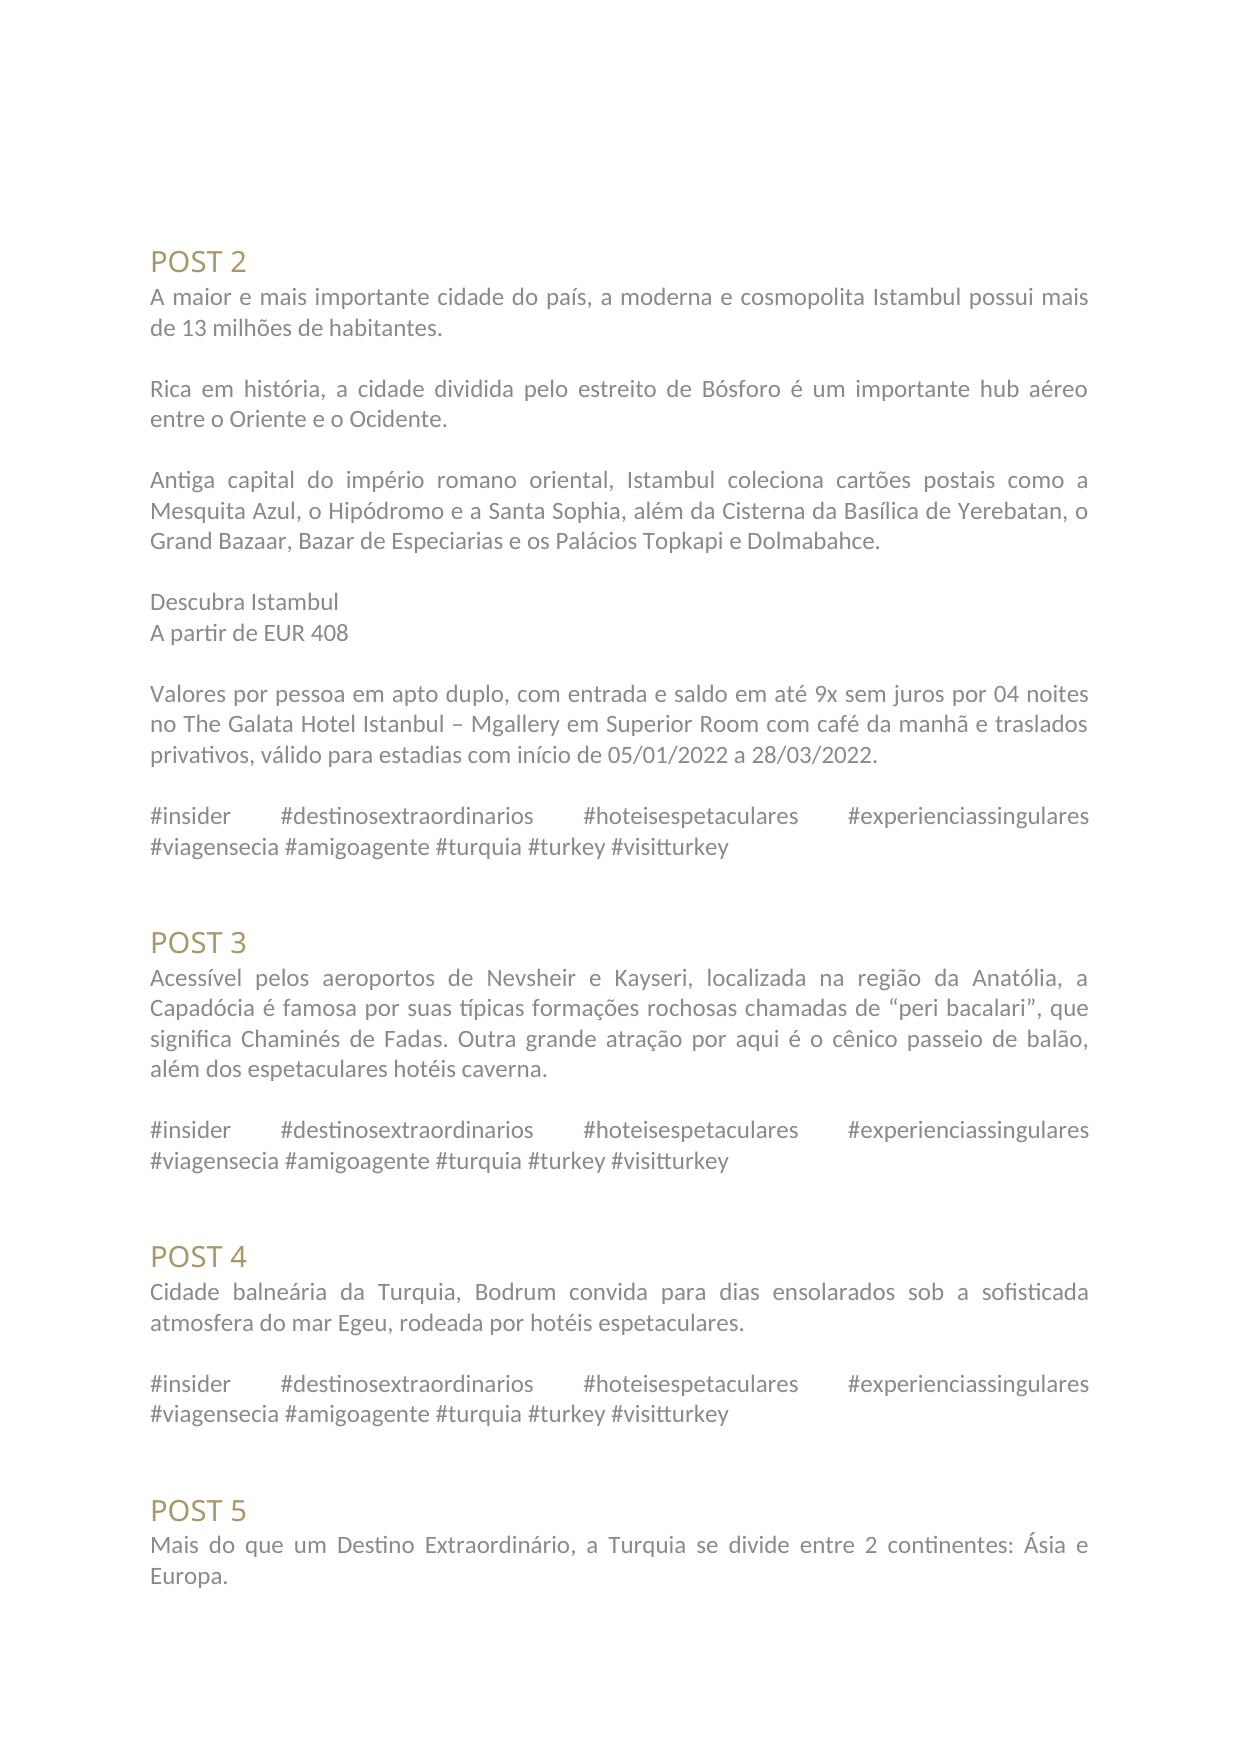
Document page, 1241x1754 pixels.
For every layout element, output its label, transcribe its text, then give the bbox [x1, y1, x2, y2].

text POST 2 [150, 242, 1090, 281]
text #insider #destinosextraordinarios #hoteisespetaculares #experienciassingulares #viagensecia #amigoagente #turquia #turkey #visitturkey [150, 1084, 1090, 1176]
text Mais do que um Destino Extraordinário, a Turquia se divide entre 2 continentes: Ásia e Europa. [150, 1529, 1090, 1591]
text Descubra Istambul [150, 586, 1090, 617]
text Acessível pelos aeroportos de Nevsheir e Kayseri, localizada na região da Anatólia, a Capadócia é famosa por suas típicas formações rochosas chamadas de “peri bacalari”, que significa Chaminés de Fadas. Outra grande atração por aqui é o cênico passeio de balão, além dos espetaculares hotéis caverna. [150, 962, 1090, 1084]
text POST 3 [150, 922, 1090, 962]
text #insider #destinosextraordinarios #hoteisespetaculares #experienciassingulares #viagensecia #amigoagente #turquia #turkey #visitturkey [150, 1337, 1090, 1429]
text POST 4 [150, 1237, 1090, 1276]
text Antiga capital do império romano oriental, Istambul coleciona cartões postais como a Mesquita Azul, o Hipódromo e a Santa Sophia, além da Cisterna da Basílica de Yerebatan, o Grand Bazaar, Bazar de Especiarias e os Palácios Topkapi e Dolmabahce. [150, 464, 1090, 556]
text POST 5 [150, 1490, 1090, 1529]
text #insider #destinosextraordinarios #hoteisespetaculares #experienciassingulares #viagensecia #amigoagente #turquia #turkey #visitturkey [150, 769, 1090, 861]
text Cidade balneária da Turquia, Bodrum convida para dias ensolarados sob a sofisticada atmosfera do mar Egeu, rodeada por hotéis espetaculares. [150, 1276, 1090, 1337]
text A maior e mais importante cidade do país, a moderna e cosmopolita Istambul possui mais de 13 milhões de habitantes. [150, 281, 1090, 342]
text Valores por pessoa em apto duplo, com entrada e saldo em até 9x sem juros por 04 noites no The Galata Hotel Istanbul – Mgallery em Superior Room com café da manhã e traslados privativos, válido para estadias com início de 05/01/2022 a 28/03/2022. [150, 678, 1090, 769]
text A partir de EUR 408 [150, 617, 1090, 647]
text Rica em história, a cidade dividida pelo estreito de Bósforo é um importante hub aéreo entre o Oriente e o Ocidente. [150, 373, 1090, 434]
